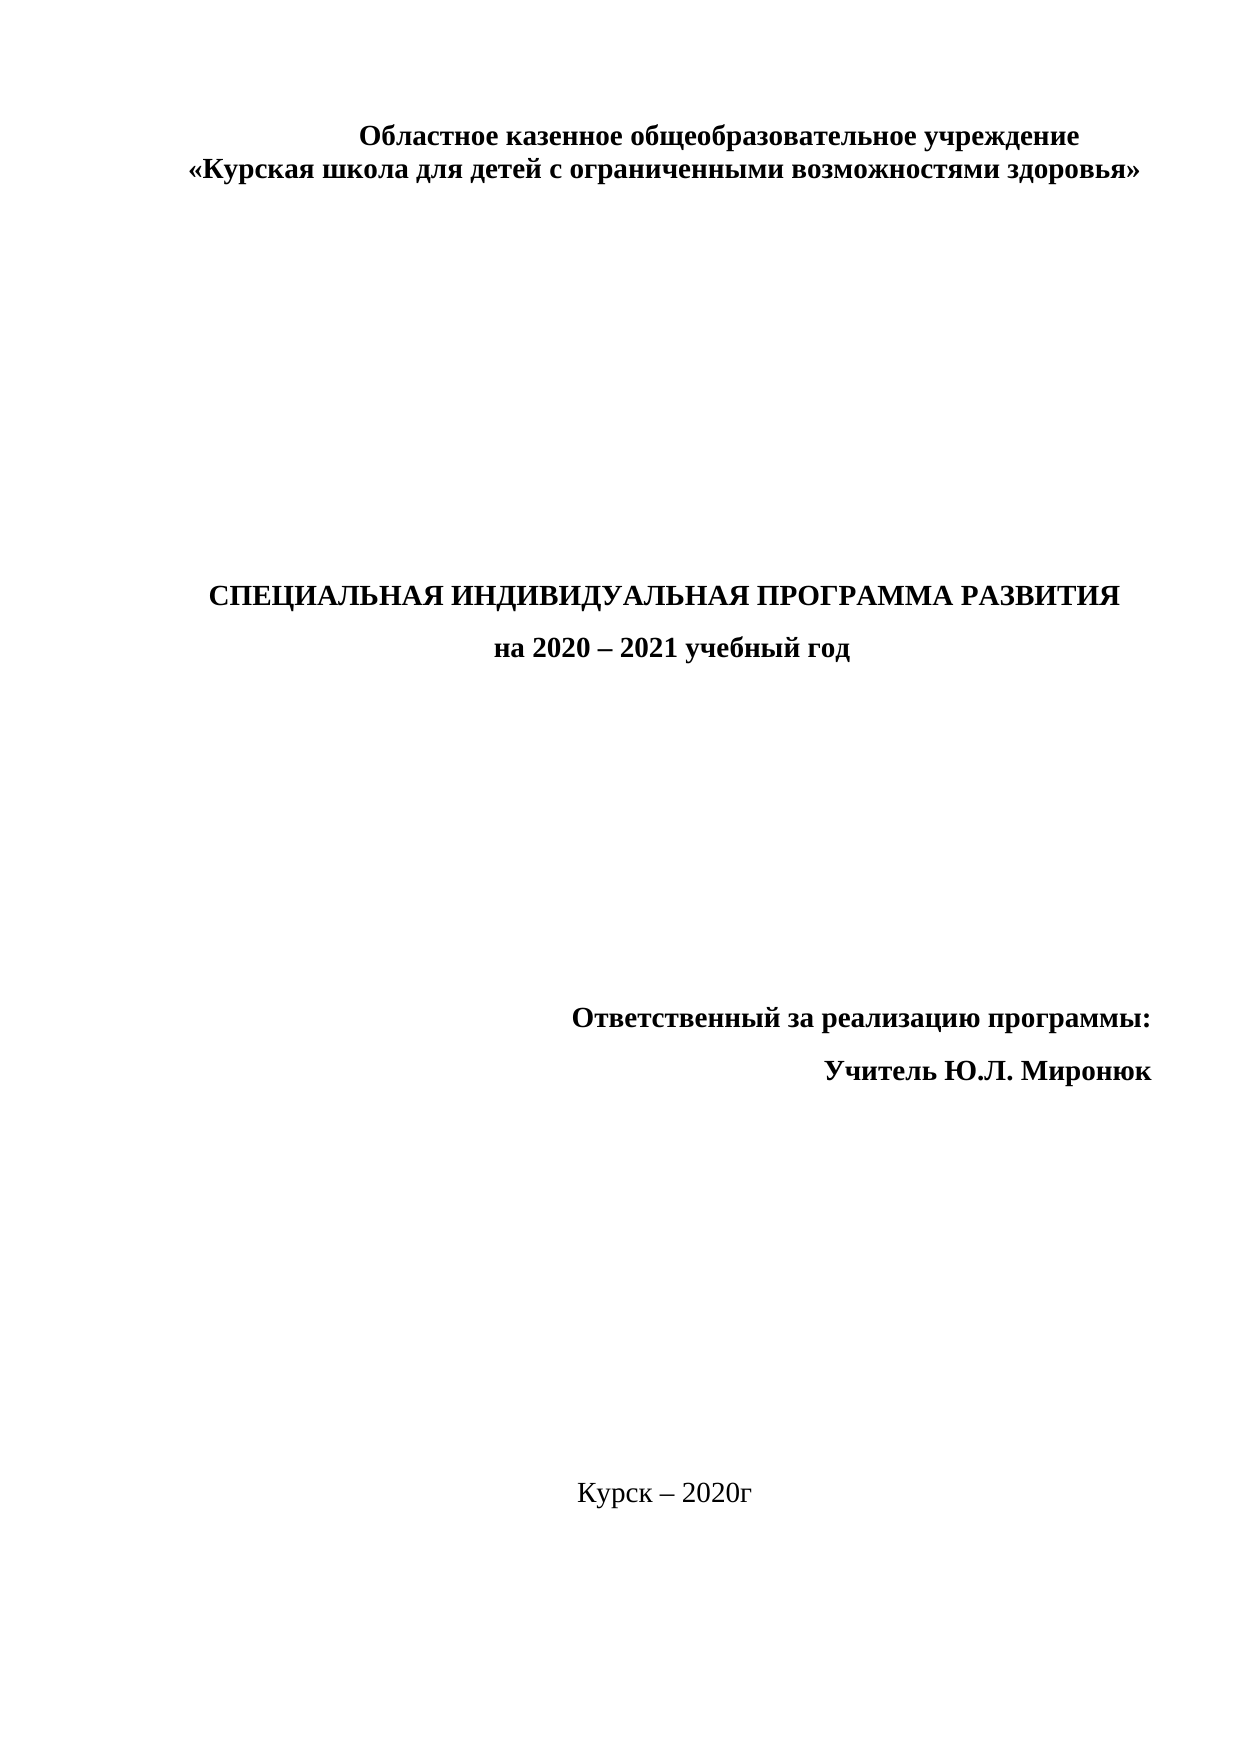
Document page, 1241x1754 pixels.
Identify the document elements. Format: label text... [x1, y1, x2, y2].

text «Курская школа для детей с ограниченными возможностями здоровья» [177, 152, 1152, 185]
text Ответственный за реализацию программы: [177, 1000, 1152, 1034]
text Учитель Ю.Л. Миронюк [177, 1053, 1152, 1086]
text на 2020 – 2021 учебный год [177, 630, 1152, 664]
text Областное казенное общеобразовательное учреждение [177, 118, 1240, 152]
text Курск – 2020г [177, 1475, 1152, 1509]
text СПЕЦИАЛЬНАЯ ИНДИВИДУАЛЬНАЯ ПРОГРАММА РАЗВИТИЯ [177, 578, 1152, 611]
